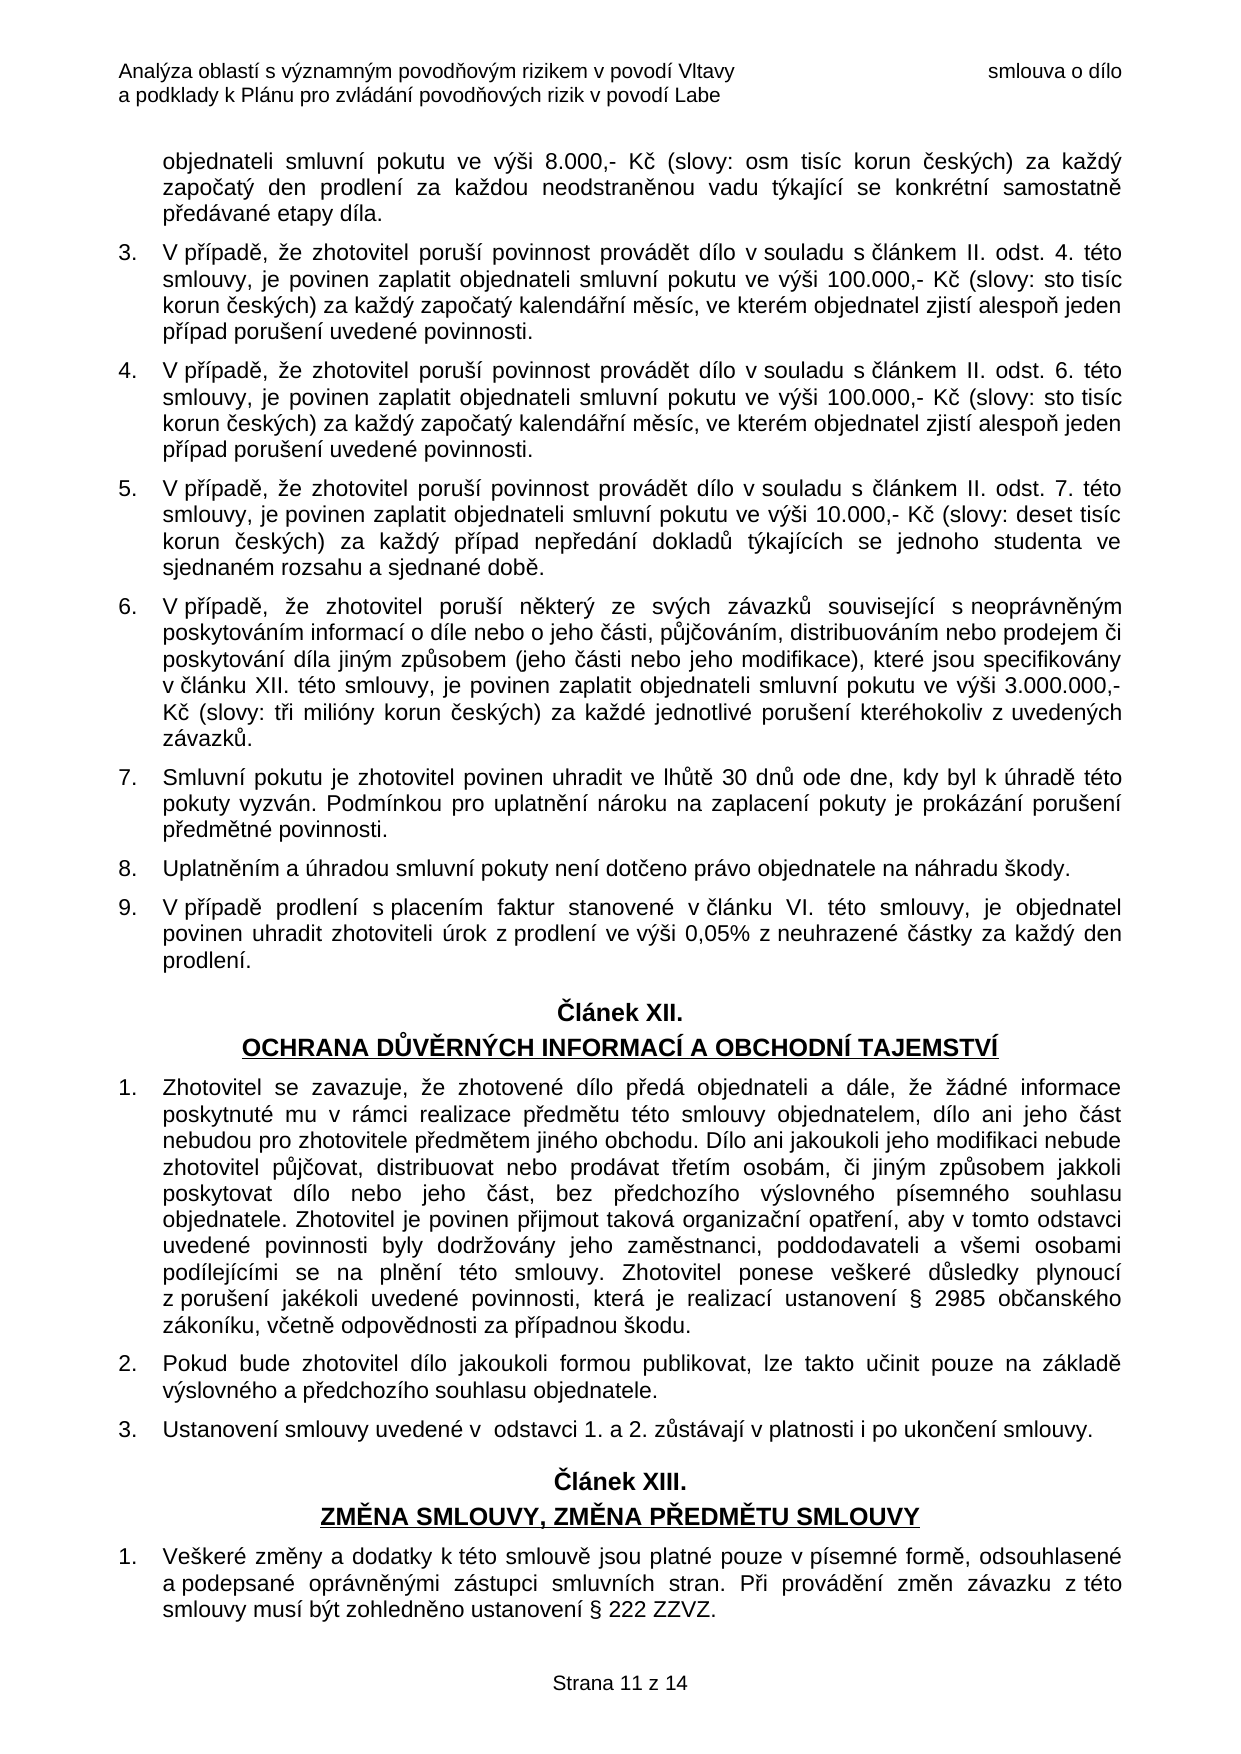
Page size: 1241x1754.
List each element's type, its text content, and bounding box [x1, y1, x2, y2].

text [118, 148, 1122, 227]
subtitle Článek XIII. [118, 1467, 1122, 1496]
subtitle ZMĚNA SMLOUVY, ZMĚNA PŘEDMĚTU SMLOUVY [118, 1502, 1122, 1531]
text Zhotovitel se zavazuje, že zhotovené dílo předá objednateli a dále, že žádné informace poskytnuté mu v rámci realizace předmětu této smlouvy objednatelem, dílo ani jeho část nebudou pro zhotovitele předmětem jiného obchodu. Dílo ani jakoukoli jeho modifikaci nebude zhotovitel půjčovat, distribuovat nebo prodávat třetím osobám, či jiným způsobem jakkoli poskytovat dílo nebo jeho část, bez předchozího výslovného písemného souhlasu objednatele. Zhotovitel je povinen přijmout taková organizační opatření, aby v tomto odstavci uvedené povinnosti byly dodržovány jeho zaměstnanci, poddodavateli a všemi osobami podílejícími se na plnění této smlouvy. Zhotovitel ponese veškeré důsledky plynoucí z porušení jakékoli uvedené povinnosti, která je realizací ustanovení § 2985 občanského zákoníku, včetně odpovědnosti za případnou škodu. [118, 1074, 1122, 1338]
text Pokud bude zhotovitel dílo jakoukoli formou publikovat, lze takto učinit pouze na základě výslovného a předchozího souhlasu objednatele. [118, 1350, 1122, 1403]
text V případě prodlení s placením faktur stanovené v článku VI. této smlouvy, je objednatel povinen uhradit zhotoviteli úrok z prodlení ve výši 0,05% z neuhrazené částky za každý den prodlení. [118, 894, 1122, 973]
subtitle OCHRANA DŮVĚRNÝCH INFORMACÍ A OBCHODNÍ TAJEMSTVÍ [118, 1033, 1122, 1062]
text V případě, že zhotovitel poruší povinnost provádět dílo v souladu s článkem II. odst. 7. této smlouvy, je povinen zaplatit objednateli smluvní pokutu ve výši 10.000,- Kč (slovy: deset tisíc korun českých) za každý případ nepředání dokladů týkajících se jednoho studenta ve sjednaném rozsahu a sjednané době. [118, 475, 1122, 581]
text V případě, že zhotovitel poruší povinnost provádět dílo v souladu s článkem II. odst. 6. této smlouvy, je povinen zaplatit objednateli smluvní pokutu ve výši 100.000,- Kč (slovy: sto tisíc korun českých) za každý započatý kalendářní měsíc, ve kterém objednatel zjistí alespoň jeden případ porušení uvedené povinnosti. [118, 357, 1122, 463]
text V případě, že zhotovitel poruší povinnost provádět dílo v souladu s článkem II. odst. 4. této smlouvy, je povinen zaplatit objednateli smluvní pokutu ve výši 100.000,- Kč (slovy: sto tisíc korun českých) za každý započatý kalendářní měsíc, ve kterém objednatel zjistí alespoň jeden případ porušení uvedené povinnosti. [118, 239, 1122, 345]
text Smluvní pokutu je zhotovitel povinen uhradit ve lhůtě 30 dnů ode dne, kdy byl k úhradě této pokuty vyzván. Podmínkou pro uplatnění nároku na zaplacení pokuty je prokázání porušení předmětné povinnosti. [118, 764, 1122, 843]
text Ustanovení smlouvy uvedené v odstavci 1. a 2. zůstávají v platnosti i po ukončení smlouvy. [118, 1416, 1122, 1442]
text V případě, že zhotovitel poruší některý ze svých závazků související s neoprávněným poskytováním informací o díle nebo o jeho části, půjčováním, distribuováním nebo prodejem či poskytování díla jiným způsobem (jeho části nebo jeho modifikace), které jsou specifikovány v článku XII. této smlouvy, je povinen zaplatit objednateli smluvní pokutu ve výši 3.000.000,- Kč (slovy: tři milióny korun českých) za každé jednotlivé porušení kteréhokoliv z uvedených závazků. [118, 593, 1122, 751]
text Uplatněním a úhradou smluvní pokuty není dotčeno právo objednatele na náhradu škody. [118, 855, 1122, 882]
subtitle Článek XII. [118, 998, 1122, 1027]
text Veškeré změny a dodatky k této smlouvě jsou platné pouze v písemné formě, odsouhlasené a podepsané oprávněnými zástupci smluvních stran. Při provádění změn závazku z této smlouvy musí být zohledněno ustanovení § 222 ZZVZ. [118, 1543, 1122, 1622]
